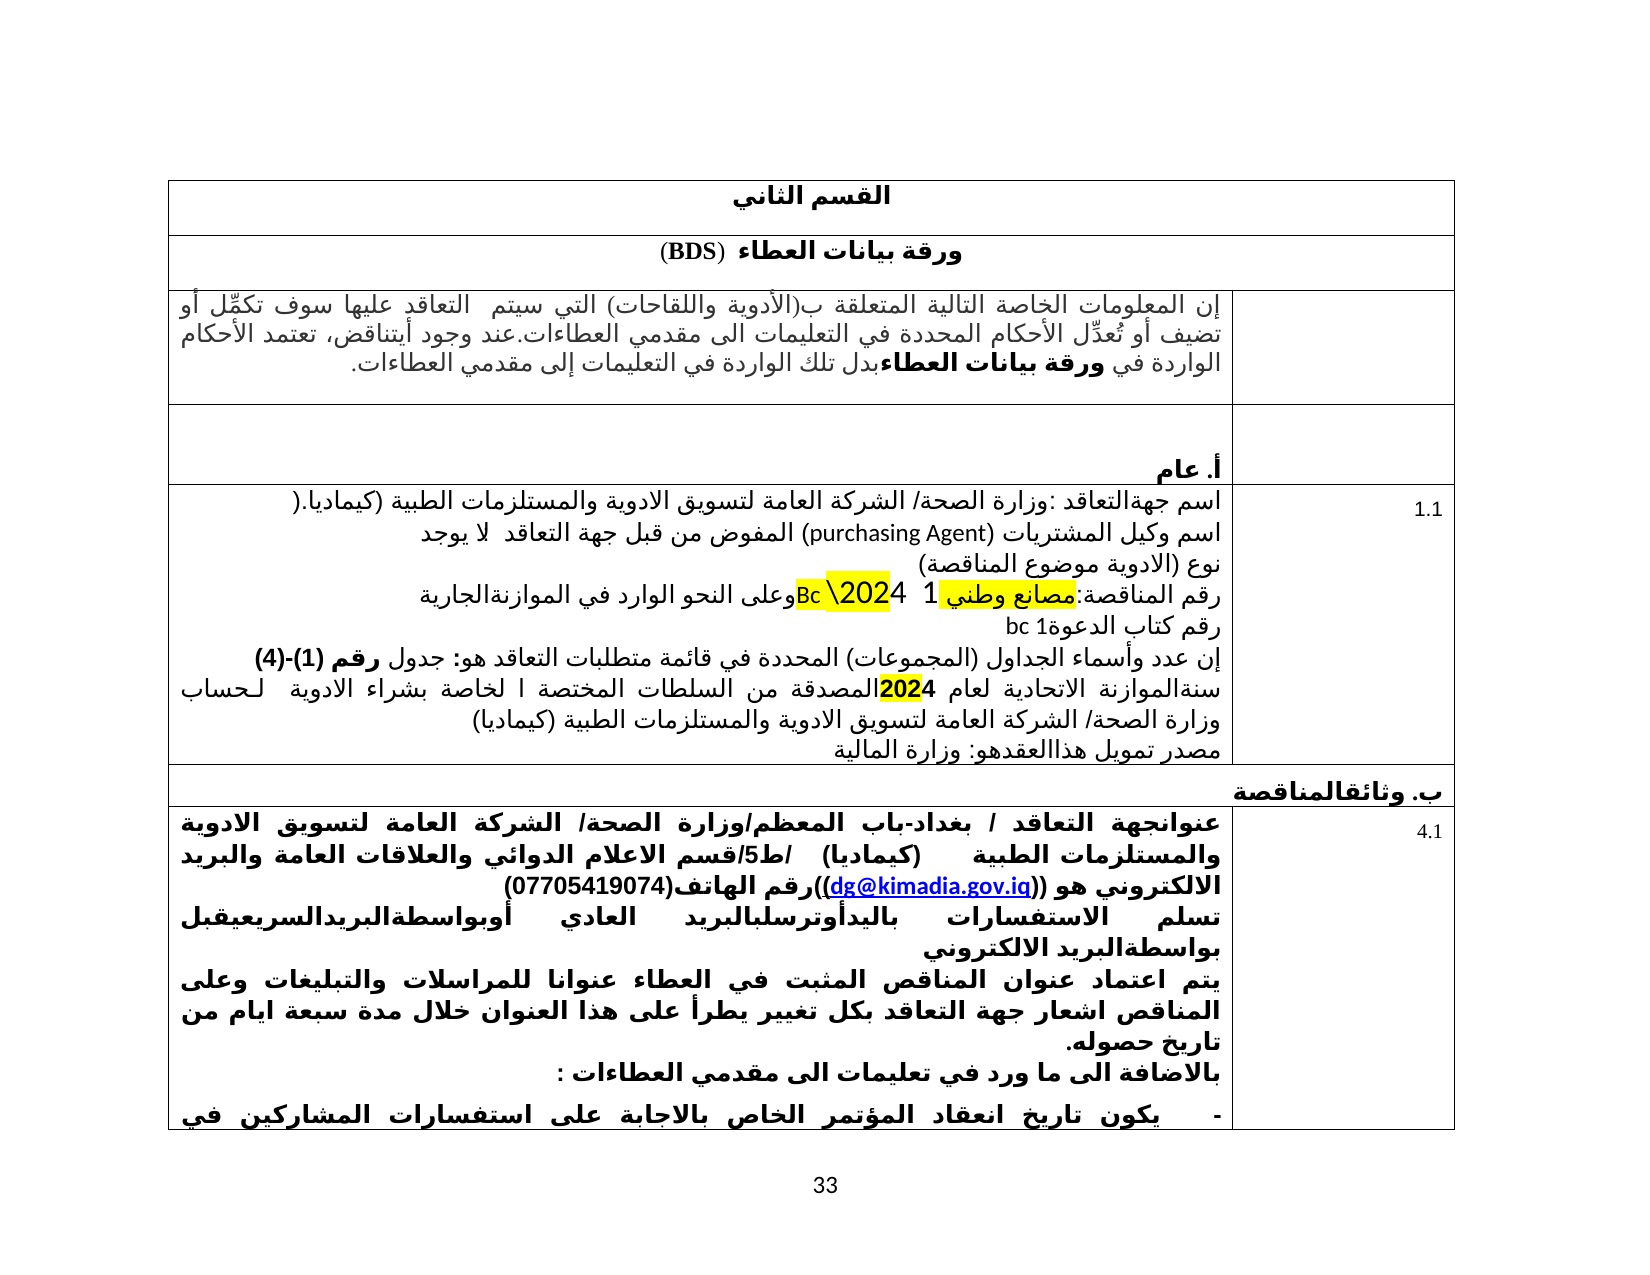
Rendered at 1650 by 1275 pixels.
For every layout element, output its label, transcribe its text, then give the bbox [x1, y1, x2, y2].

table_cell 1.1 [1233, 485, 1454, 763]
table_cell أ. عام [169, 405, 1232, 484]
table_cell ب. وثائقالمناقصة [169, 765, 1454, 806]
table_cell اسم جهةالتعاقد :وزارة الصحة/ الشركة العامة لتسويق الادوية والمستلزمات الطبية (كيماديا.( اسم وكيل المشتريات (purchasing Agent) المفوض من قبل جهة التعاقد: لا يوجد نوع (الادوية موضوع المناقصة) رقم المناقصة:مصانع وطني Bc \2024 1وعلى النحو الوارد في الموازنةالجارية رقم كتاب الدعوةbc 1 إن عدد وأسماء الجداول (المجموعات) المحددة في قائمة متطلبات التعاقد هو: جدول رقم (1)-(4) سنةالموازنة الاتحادية لعام 2024المصدقة من السلطات المختصة ا لخاصة بشراء الادوية لـحساب وزارة الصحة/ الشركة العامة لتسويق الادوية والمستلزمات الطبية (كيماديا) مصدر تمويل هذاالعقدهو: وزارة المالية [169, 485, 1232, 763]
table_cell [1233, 405, 1454, 484]
table_cell ورقة بيانات العطاء (BDS) [169, 236, 1454, 289]
table_header القسم الثاني [169, 181, 1454, 235]
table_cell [169, 807, 1232, 1129]
table_cell [1233, 291, 1454, 404]
table_cell إن المعلومات الخاصة التالية المتعلقة ب(الأدوية واللقاحات) التي سيتم التعاقد عليها سوف تكمِّل أو تضيف أو تُعدِّل الأحكام المحددة في التعليمات الى مقدمي العطاءات.عند وجود أيتناقض، تعتمد الأحكام الواردة في ورقة بيانات العطاءبدل تلك الواردة في التعليمات إلى مقدمي العطاءات. [169, 291, 1232, 404]
table_cell 4.1 [1233, 807, 1454, 1129]
